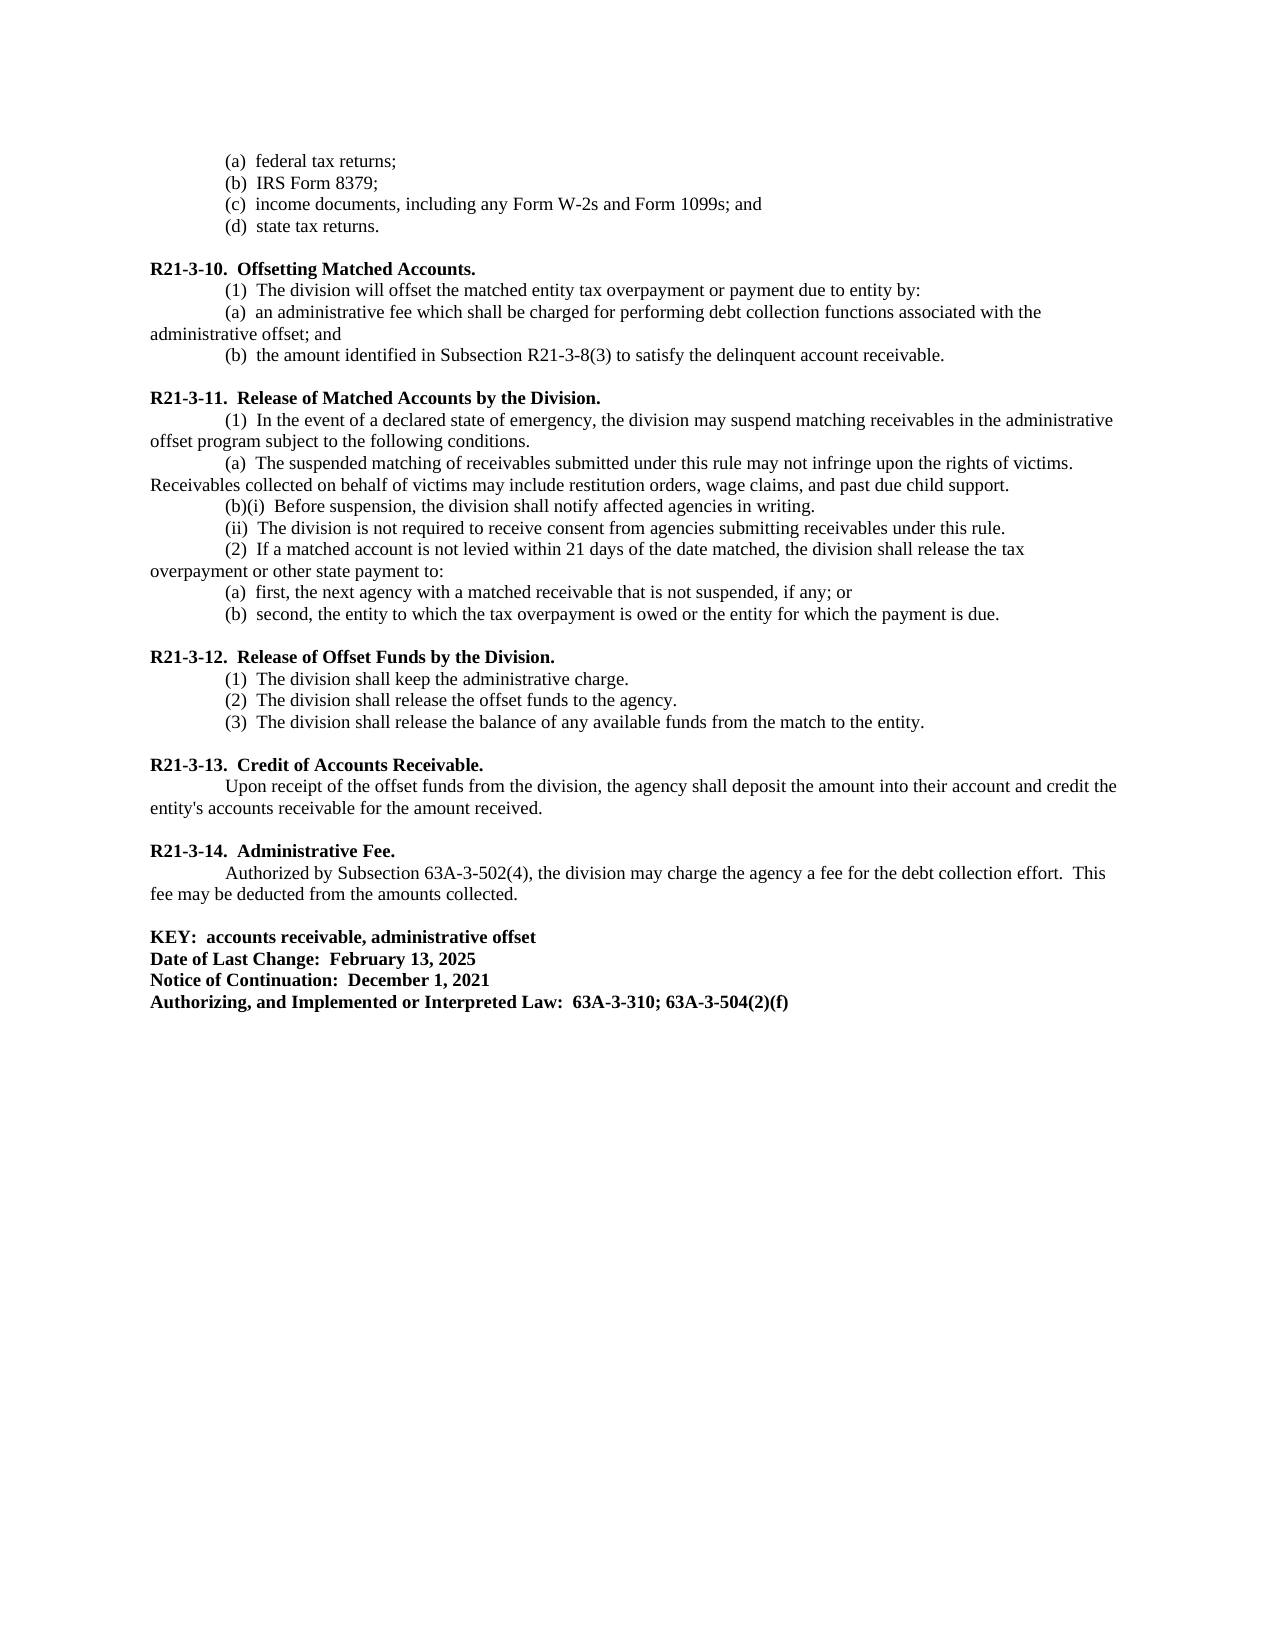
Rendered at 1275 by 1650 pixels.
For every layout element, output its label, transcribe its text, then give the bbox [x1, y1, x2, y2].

text KEY: accounts receivable, administrative offset [150, 926, 1125, 948]
text R21-3-13. Credit of Accounts Receivable. [150, 754, 1125, 775]
text (a) federal tax returns; [150, 150, 1125, 172]
text (3) The division shall release the balance of any available funds from the match to the entity. [150, 711, 1125, 732]
text Authorizing, and Implemented or Interpreted Law: 63A-3-310; 63A-3-504(2)(f) [150, 991, 1125, 1012]
text (1) In the event of a declared state of emergency, the division may suspend matching receivables in the administrative offset program subject to the following conditions. [150, 409, 1125, 452]
text Upon receipt of the offset funds from the division, the agency shall deposit the amount into their account and credit the entity's accounts receivable for the amount received. [150, 775, 1125, 818]
text (1) The division shall keep the administrative charge. [150, 667, 1125, 689]
text Date of Last Change: February 13, 2025 [150, 948, 1125, 969]
text (b)(i) Before suspension, the division shall notify affected agencies in writing. [150, 495, 1125, 517]
text R21-3-10. Offsetting Matched Accounts. [150, 258, 1125, 279]
text (b) second, the entity to which the tax overpayment is owed or the entity for which the payment is due. [150, 603, 1125, 624]
text (a) The suspended matching of receivables submitted under this rule may not infringe upon the rights of victims. Receivables collected on behalf of victims may include restitution orders, wage claims, and past due child support. [150, 452, 1125, 495]
text R21-3-14. Administrative Fee. [150, 840, 1125, 862]
text Authorized by Subsection 63A-3-502(4), the division may charge the agency a fee for the debt collection effort. This fee may be deducted from the amounts collected. [150, 862, 1125, 905]
text (2) The division shall release the offset funds to the agency. [150, 689, 1125, 711]
text (a) an administrative fee which shall be charged for performing debt collection functions associated with the administrative offset; and [150, 301, 1125, 344]
text (ii) The division is not required to receive consent from agencies submitting receivables under this rule. [150, 517, 1125, 538]
text (a) first, the next agency with a matched receivable that is not suspended, if any; or [150, 581, 1125, 603]
text R21-3-12. Release of Offset Funds by the Division. [150, 646, 1125, 667]
text (b) the amount identified in Subsection R21-3-8(3) to satisfy the delinquent account receivable. [150, 344, 1125, 366]
text (2) If a matched account is not levied within 21 days of the date matched, the division shall release the tax overpayment or other state payment to: [150, 538, 1125, 581]
text (1) The division will offset the matched entity tax overpayment or payment due to entity by: [150, 279, 1125, 301]
text Notice of Continuation: December 1, 2021 [150, 969, 1125, 991]
text (b) IRS Form 8379; [150, 172, 1125, 193]
text (d) state tax returns. [150, 215, 1125, 236]
text (c) income documents, including any Form W-2s and Form 1099s; and [150, 193, 1125, 215]
text R21-3-11. Release of Matched Accounts by the Division. [150, 387, 1125, 409]
